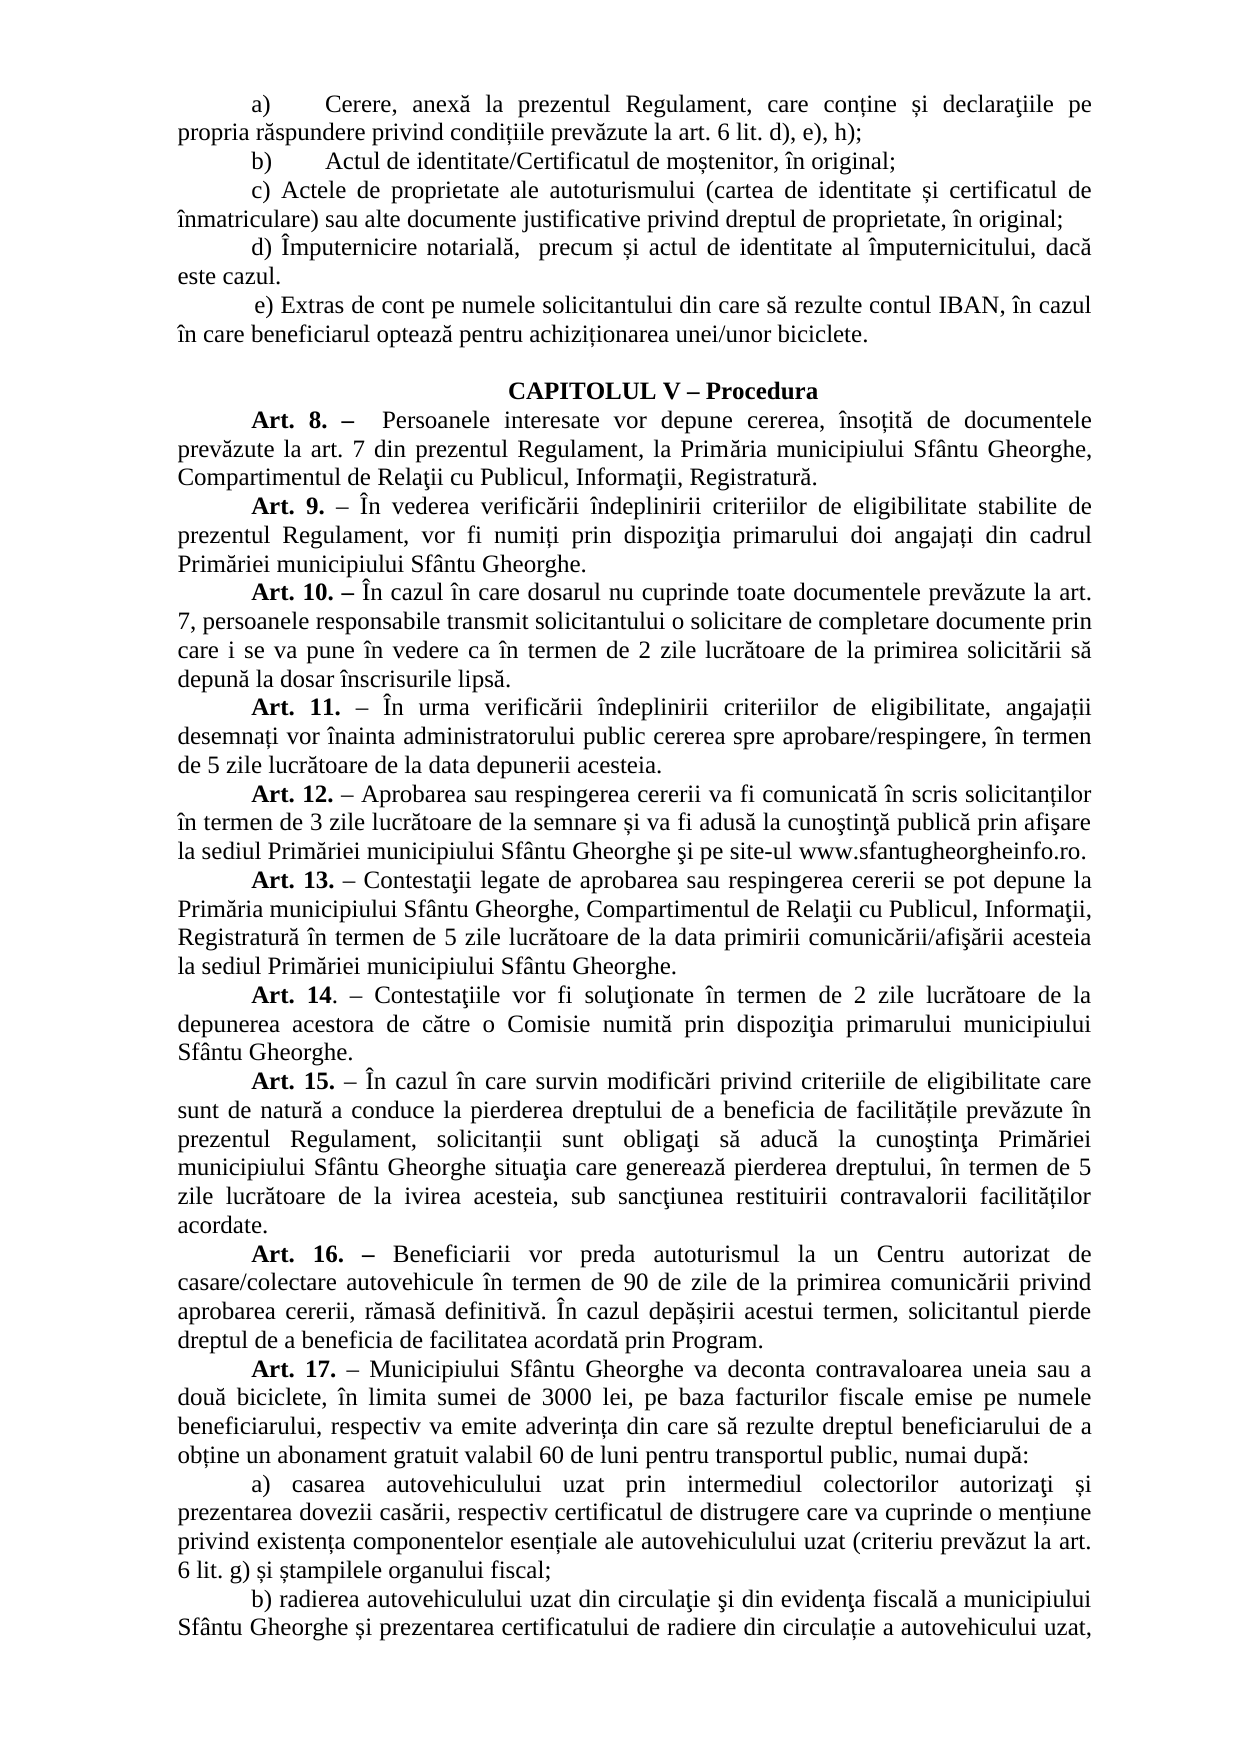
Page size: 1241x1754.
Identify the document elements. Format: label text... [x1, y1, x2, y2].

text c) Actele de proprietate ale autoturismului (cartea de identitate și certificatul de înmatriculare) sau alte documente justificative privind dreptul de proprietate, în original; [177, 175, 1092, 232]
text d) Împuternicire notarială, precum și actul de identitate al împuternicitului, dacă este cazul. [177, 232, 1092, 290]
text Art. 11. – În urma verificării îndeplinirii criteriilor de eligibilitate, angajații desemnați vor înainta administratorului public cererea spre aprobare/respingere, în termen de 5 zile lucrătoare de la data depunerii acesteia. [177, 692, 1092, 779]
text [177, 1584, 1092, 1641]
text CAPITOLUL V – Procedura [177, 376, 1092, 405]
text Art. 16. – Beneficiarii vor preda autoturismul la un Centru autorizat de casare/colectare autovehicule în termen de 90 de zile de la primirea comunicării privind aprobarea cererii, rămasă definitivă. În cazul depășirii acestui termen, solicitantul pierde dreptul de a beneficia de facilitatea acordată prin Program. [177, 1239, 1092, 1354]
text Art. 9. – În vederea verificării îndeplinirii criteriilor de eligibilitate stabilite de prezentul Regulament, vor fi numiți prin dispoziţia primarului doi angajați din cadrul Primăriei municipiului Sfântu Gheorghe. [177, 491, 1092, 577]
text Art. 10. – În cazul în care dosarul nu cuprinde toate documentele prevăzute la art. 7, persoanele responsabile transmit solicitantului o solicitare de completare documente prin care i se va pune în vedere ca în termen de 2 zile lucrătoare de la primirea solicitării să depună la dosar înscrisurile lipsă. [177, 577, 1092, 692]
text Art. 12. – Aprobarea sau respingerea cererii va fi comunicată în scris solicitanților în termen de 3 zile lucrătoare de la semnare și va fi adusă la cunoştinţă publică prin afişare la sediul Primăriei municipiului Sfântu Gheorghe şi pe site-ul www.sfantugheorgheinfo.ro. [177, 779, 1092, 865]
text Art. 15. – În cazul în care survin modificări privind criteriile de eligibilitate care sunt de natură a conduce la pierderea dreptului de a beneficia de facilitățile prevăzute în prezentul Regulament, solicitanții sunt obligaţi să aducă la cunoştinţa Primăriei municipiului Sfântu Gheorghe situaţia care generează pierderea dreptului, în termen de 5 zile lucrătoare de la ivirea acesteia, sub sancţiunea restituirii contravalorii facilităților acordate. [177, 1066, 1092, 1239]
text Art. 14. – Contestaţiile vor fi soluţionate în termen de 2 zile lucrătoare de la depunerea acestora de către o Comisie numită prin dispoziţia primarului municipiului Sfântu Gheorghe. [177, 980, 1092, 1066]
list Cerere, anexă la prezentul Regulament, care conține și declaraţiile pe propria răspundere privind condițiile prevăzute la art. 6 lit. d), e), h); [177, 89, 1092, 146]
text Registratură în termen de 5 zile lucrătoare de la data primirii comunicării/afişării acesteia la sediul Primăriei municipiului Sfântu Gheorghe. [177, 922, 1092, 980]
list Actul de identitate/Certificatul de moștenitor, în original; [177, 146, 1092, 175]
text e) Extras de cont pe numele solicitantului din care să rezulte contul IBAN, în cazul în care beneficiarul optează pentru achiziționarea unei/unor biciclete. [177, 290, 1092, 347]
text Art. 17. – Municipiului Sfântu Gheorghe va deconta contravaloarea uneia sau a două biciclete, în limita sumei de 3000 lei, pe baza facturilor fiscale emise pe numele beneficiarului, respectiv va emite adverința din care să rezulte dreptul beneficiarului de a obține un abonament gratuit valabil 60 de luni pentru transportul public, numai după: [177, 1354, 1092, 1469]
text Art. 13. – Contestaţii legate de aprobarea sau respingerea cererii se pot depune la Primăria municipiului Sfântu Gheorghe, Compartimentul de Relaţii cu Publicul, Informaţii, [177, 865, 1092, 922]
text a) casarea autovehiculului uzat prin intermediul colectorilor autorizaţi și prezentarea dovezii casării, respectiv certificatul de distrugere care va cuprinde o mențiune privind existența componentelor esențiale ale autovehiculului uzat (criteriu prevăzut la art. 6 lit. g) și ștampilele organului fiscal; [177, 1469, 1092, 1584]
text Art. 8. – Persoanele interesate vor depune cererea, însoțită de documentele prevăzute la art. 7 din prezentul Regulament, la Primăria municipiului Sfântu Gheorghe, Compartimentul de Relaţii cu Publicul, Informaţii, Registratură. [177, 405, 1092, 491]
